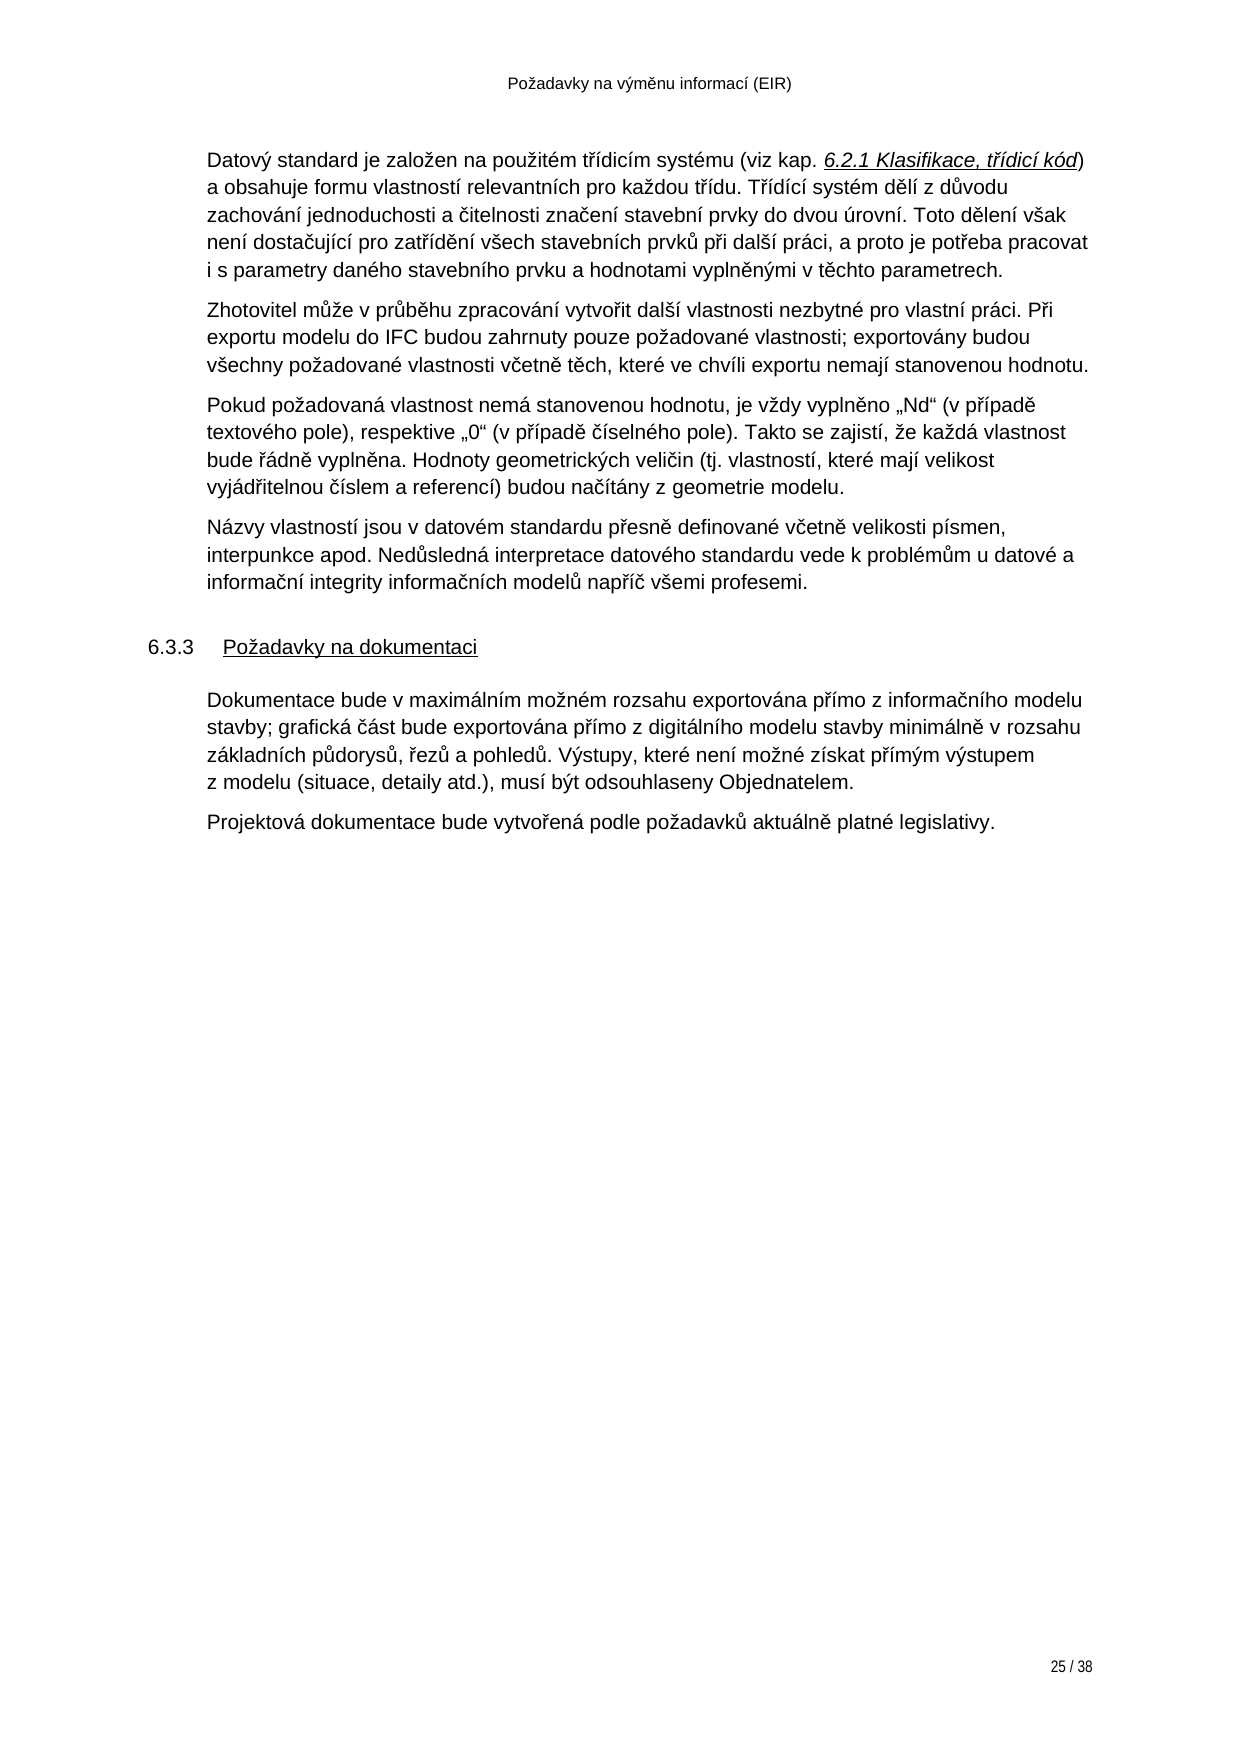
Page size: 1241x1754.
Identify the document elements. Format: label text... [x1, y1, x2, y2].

text Dokumentace bude v maximálním možném rozsahu exportována přímo z informačního modelu stavby; grafická část bude exportována přímo z digitálního modelu stavby minimálně v rozsahu základních půdorysů, řezů a pohledů. Výstupy, které není možné získat přímým výstupem z modelu (situace, detaily atd.), musí být odsouhlaseny Objednatelem. [207, 688, 1093, 794]
subtitle Požadavky na dokumentaci [148, 635, 1093, 659]
text Názvy vlastností jsou v datovém standardu přesně definované včetně velikosti písmen, interpunkce apod. Nedůsledná interpretace datového standardu vede k problémům u datové a informační integrity informačních modelů napříč všemi profesemi. [207, 515, 1093, 594]
text Datový standard je založen na použitém třídicím systému (viz kap. 6.2.1 Klasifikace, třídicí kód) a obsahuje formu vlastností relevantních pro každou třídu. Třídící systém dělí z důvodu zachování jednoduchosti a čitelnosti značení stavební prvky do dvou úrovní. Toto dělení však není dostačující pro zatřídění všech stavebních prvků při další práci, a proto je potřeba pracovat i s parametry daného stavebního prvku a hodnotami vyplněnými v těchto parametrech. [207, 148, 1093, 282]
text Pokud požadovaná vlastnost nemá stanovenou hodnotu, je vždy vyplněno „Nd“ (v případě textového pole), respektive „0“ (v případě číselného pole). Takto se zajistí, že každá vlastnost bude řádně vyplněna. Hodnoty geometrických veličin (tj. vlastností, které mají velikost vyjádřitelnou číslem a referencí) budou načítány z geometrie modelu. [207, 393, 1093, 499]
text Projektová dokumentace bude vytvořená podle požadavků aktuálně platné legislativy. [207, 810, 1093, 834]
text Zhotovitel může v průběhu zpracování vytvořit další vlastnosti nezbytné pro vlastní práci. Při exportu modelu do IFC budou zahrnuty pouze požadované vlastnosti; exportovány budou všechny požadované vlastnosti včetně těch, které ve chvíli exportu nemají stanovenou hodnotu. [207, 298, 1093, 377]
